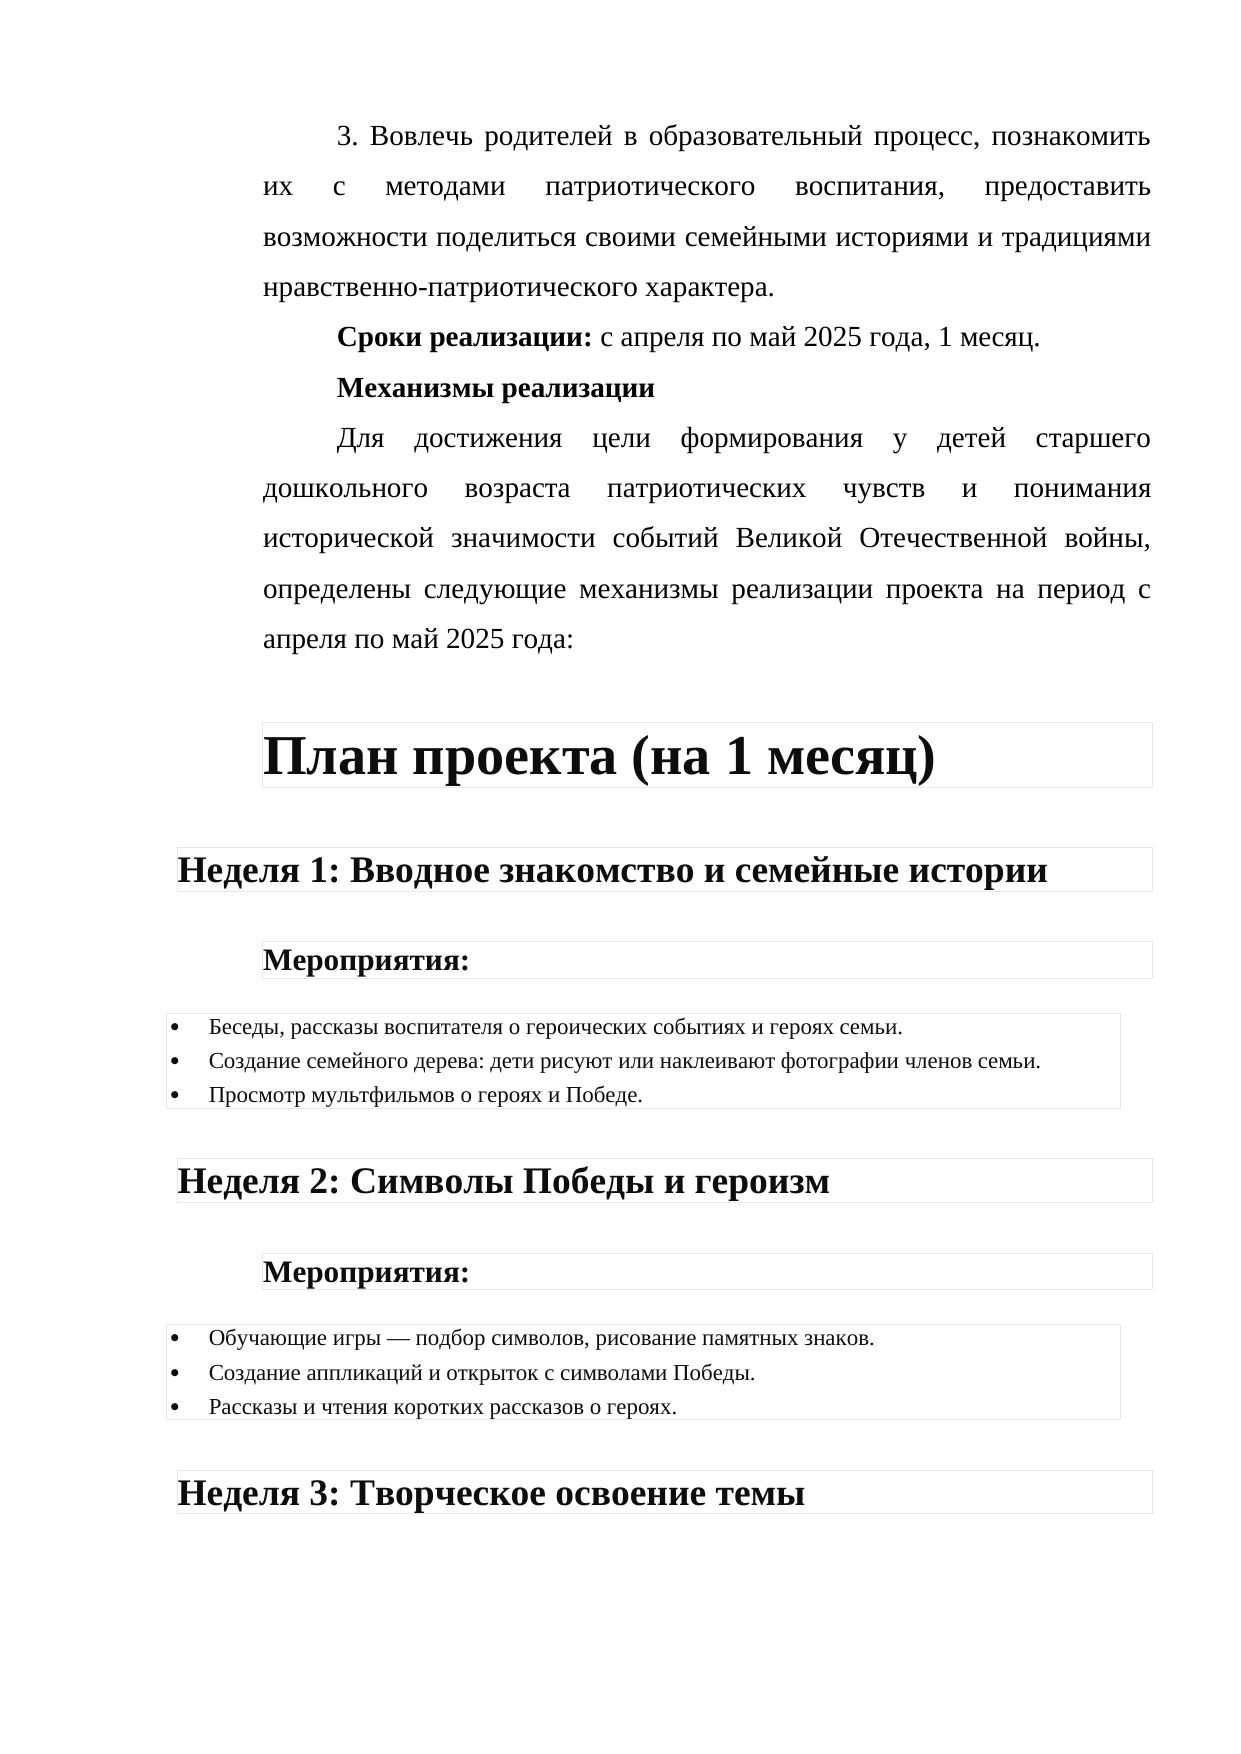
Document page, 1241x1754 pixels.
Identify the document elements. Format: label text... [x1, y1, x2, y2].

subtitle План проекта (на 1 месяц) [263, 723, 1152, 787]
text Сроки реализации: с апреля по май 2025 года, 1 месяц. [263, 319, 1152, 353]
list Беседы, рассказы воспитателя о героических событиях и героях семьи. [167, 1014, 1120, 1039]
list Просмотр мультфильмов о героях и Победе. [167, 1081, 1120, 1108]
text Механизмы реализации [263, 370, 1152, 403]
list Обучающие игры — подбор символов, рисование памятных знаков. [167, 1325, 1120, 1351]
list Создание семейного дерева: дети рисуют или наклеивают фотографии членов семьи. [167, 1047, 1120, 1074]
text Для достижения цели формирования у детей старшего дошкольного возраста патриотических чувств и понимания исторической значимости событий Великой Отечественной войны, определены следующие механизмы реализации проекта на период с апреля по май 2025 года: [263, 420, 1152, 655]
list Создание аппликаций и открыток с символами Победы. [167, 1358, 1120, 1385]
subtitle Неделя 2: Символы Победы и героизм [178, 1159, 1152, 1202]
subtitle Мероприятия: [263, 942, 1152, 978]
list Рассказы и чтения коротких рассказов о героях. [167, 1392, 1120, 1419]
subtitle Мероприятия: [263, 1254, 1152, 1289]
text 3. Вовлечь родителей в образовательный процесс, познакомить их с методами патриотического воспитания, предоставить возможности поделиться своими семейными историями и традициями нравственно-патриотического характера. [263, 118, 1152, 303]
subtitle Неделя 3: Творческое освоение темы [178, 1471, 1152, 1513]
subtitle Неделя 1: Вводное знакомство и семейные истории [178, 848, 1152, 891]
